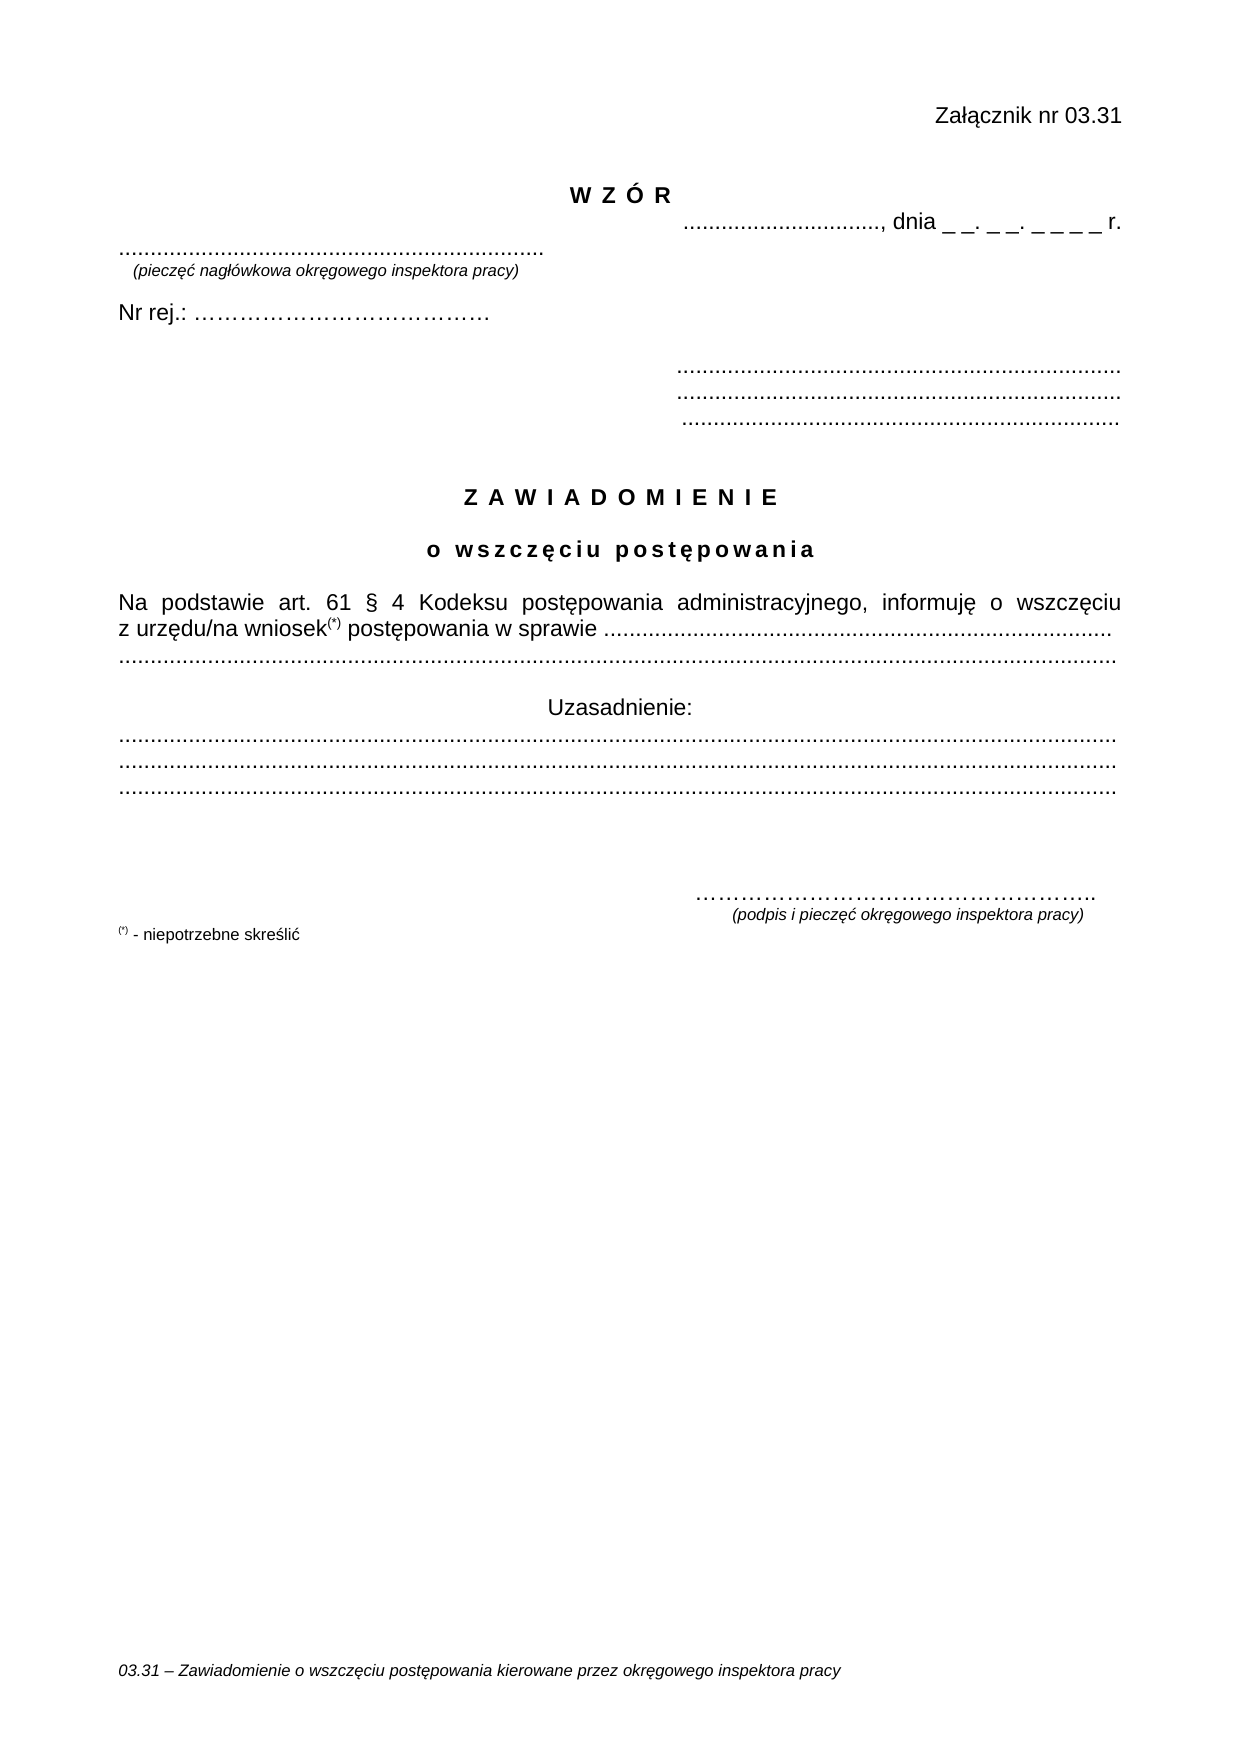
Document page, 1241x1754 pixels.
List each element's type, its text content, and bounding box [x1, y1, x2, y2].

text ...................................................................... [118, 352, 1122, 378]
text ..............................., dnia _ _. _ _. _ _ _ _ r. [118, 208, 1122, 234]
text (podpis i pieczęć okręgowego inspektora pracy) [694, 905, 1122, 924]
text WZÓR [118, 182, 1122, 208]
text (*) - niepotrzebne skreślić [118, 924, 1122, 943]
text ...................................................................... [118, 378, 1122, 404]
text Załącznik nr 03.31 [118, 102, 1122, 129]
subtitle ZAWIADOMIENIE [118, 483, 1122, 510]
text Na podstawie art. 61 § 4 Kodeksu postępowania administracyjnego, informuję o wszczęciu z urzędu/na wniosek(*) postępowania w sprawie ................................................................................ [118, 589, 1122, 642]
text (pieczęć nagłówkowa okręgowego inspektora pracy) [118, 261, 1122, 280]
text ............................................................................................................................................................. [118, 642, 1122, 668]
text ....................................................................................................................................................................................................................................................................................................................................................................................................................................................................................... [118, 721, 1122, 800]
subtitle o wszczęciu postępowania [118, 536, 1122, 562]
text Nr rej.: ………………………………… [118, 299, 1122, 325]
text Uzasadnienie: [118, 694, 1122, 721]
subtitle ..................................................................... [679, 404, 1122, 431]
text ................................................................... [118, 234, 1122, 261]
text …………………………………………….. [694, 879, 1122, 905]
